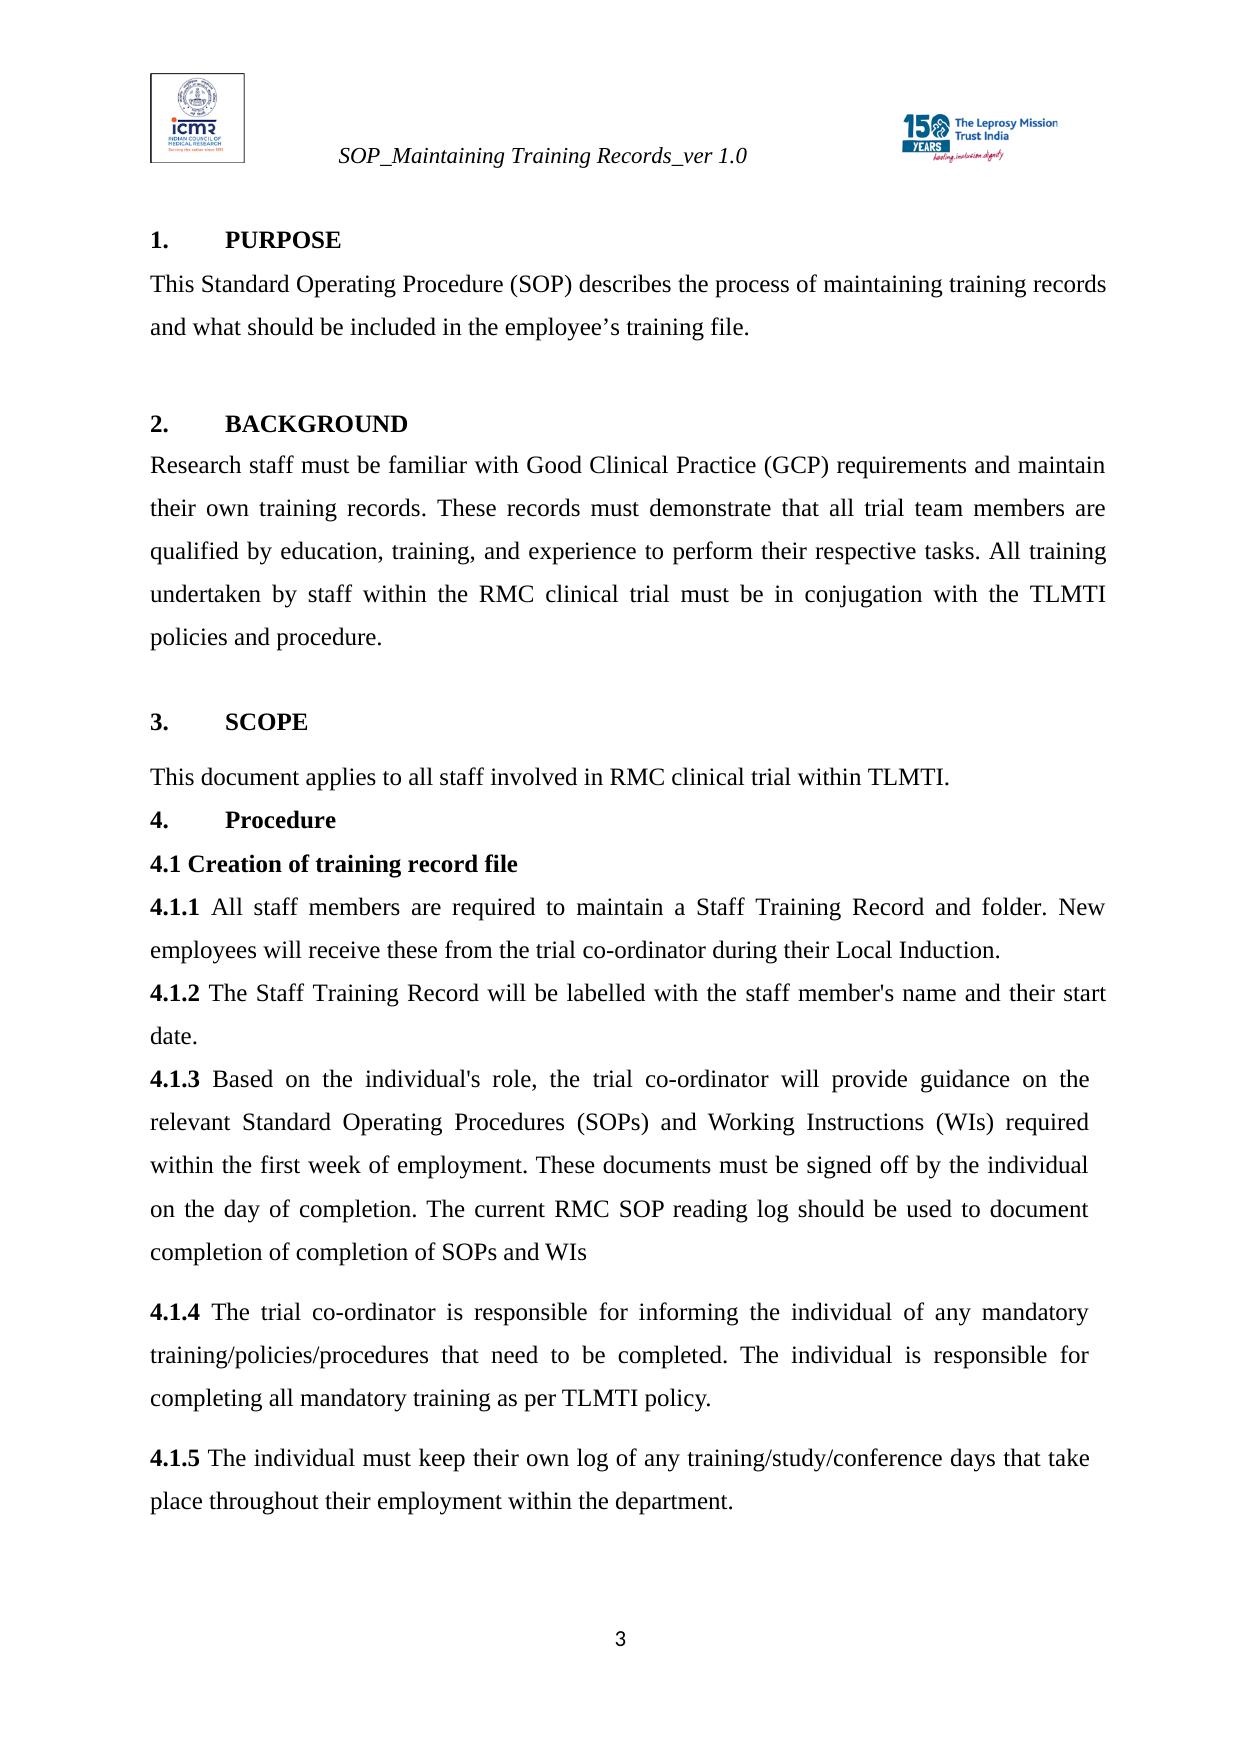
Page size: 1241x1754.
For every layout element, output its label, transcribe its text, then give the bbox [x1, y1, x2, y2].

text 4.1.1 All staff members are required to maintain a Staff Training Record and folder. New employees will receive these from the trial co-ordinator during their Local Induction. [150, 892, 1107, 964]
text 4.1.5 The individual must keep their own log of any training/study/conference days that take place throughout their employment within the department. [150, 1443, 1090, 1514]
list PURPOSE [150, 226, 1107, 254]
list This Standard Operating Procedure (SOP) describes the process of maintaining training records and what should be included in the employee’s training file. [150, 269, 1107, 341]
text 4.1.2 The Staff Training Record will be labelled with the staff member's name and their start date. [150, 978, 1107, 1050]
text Research staff must be familiar with Good Clinical Practice (GCP) requirements and maintain their own training records. These records must demonstrate that all trial team members are qualified by education, training, and experience to perform their respective tasks. All training undertaken by staff within the RMC clinical trial must be in conjugation with the TLMTI policies and procedure. [150, 450, 1107, 651]
picture [150, 73, 245, 163]
text 4. Procedure [150, 806, 1107, 834]
text 4.1 Creation of training record file [150, 849, 1107, 877]
picture [901, 106, 1058, 163]
text 4.1.4 The trial co-ordinator is responsible for informing the individual of any mandatory training/policies/procedures that need to be completed. The individual is responsible for completing all mandatory training as per TLMTI policy. [150, 1297, 1090, 1412]
text 2. Background [150, 409, 1107, 437]
text 4.1.3 Based on the individual's role, the trial co-ordinator will provide guidance on the relevant Standard Operating Procedures (SOPs) and Working Instructions (WIs) required within the first week of employment. These documents must be signed off by the individual on the day of completion. The current RMC SOP reading log should be used to document completion of completion of SOPs and WIs [150, 1064, 1090, 1266]
text This document applies to all staff involved in RMC clinical trial within TLMTI. [150, 762, 1107, 791]
text 3. Scope [150, 707, 1107, 736]
